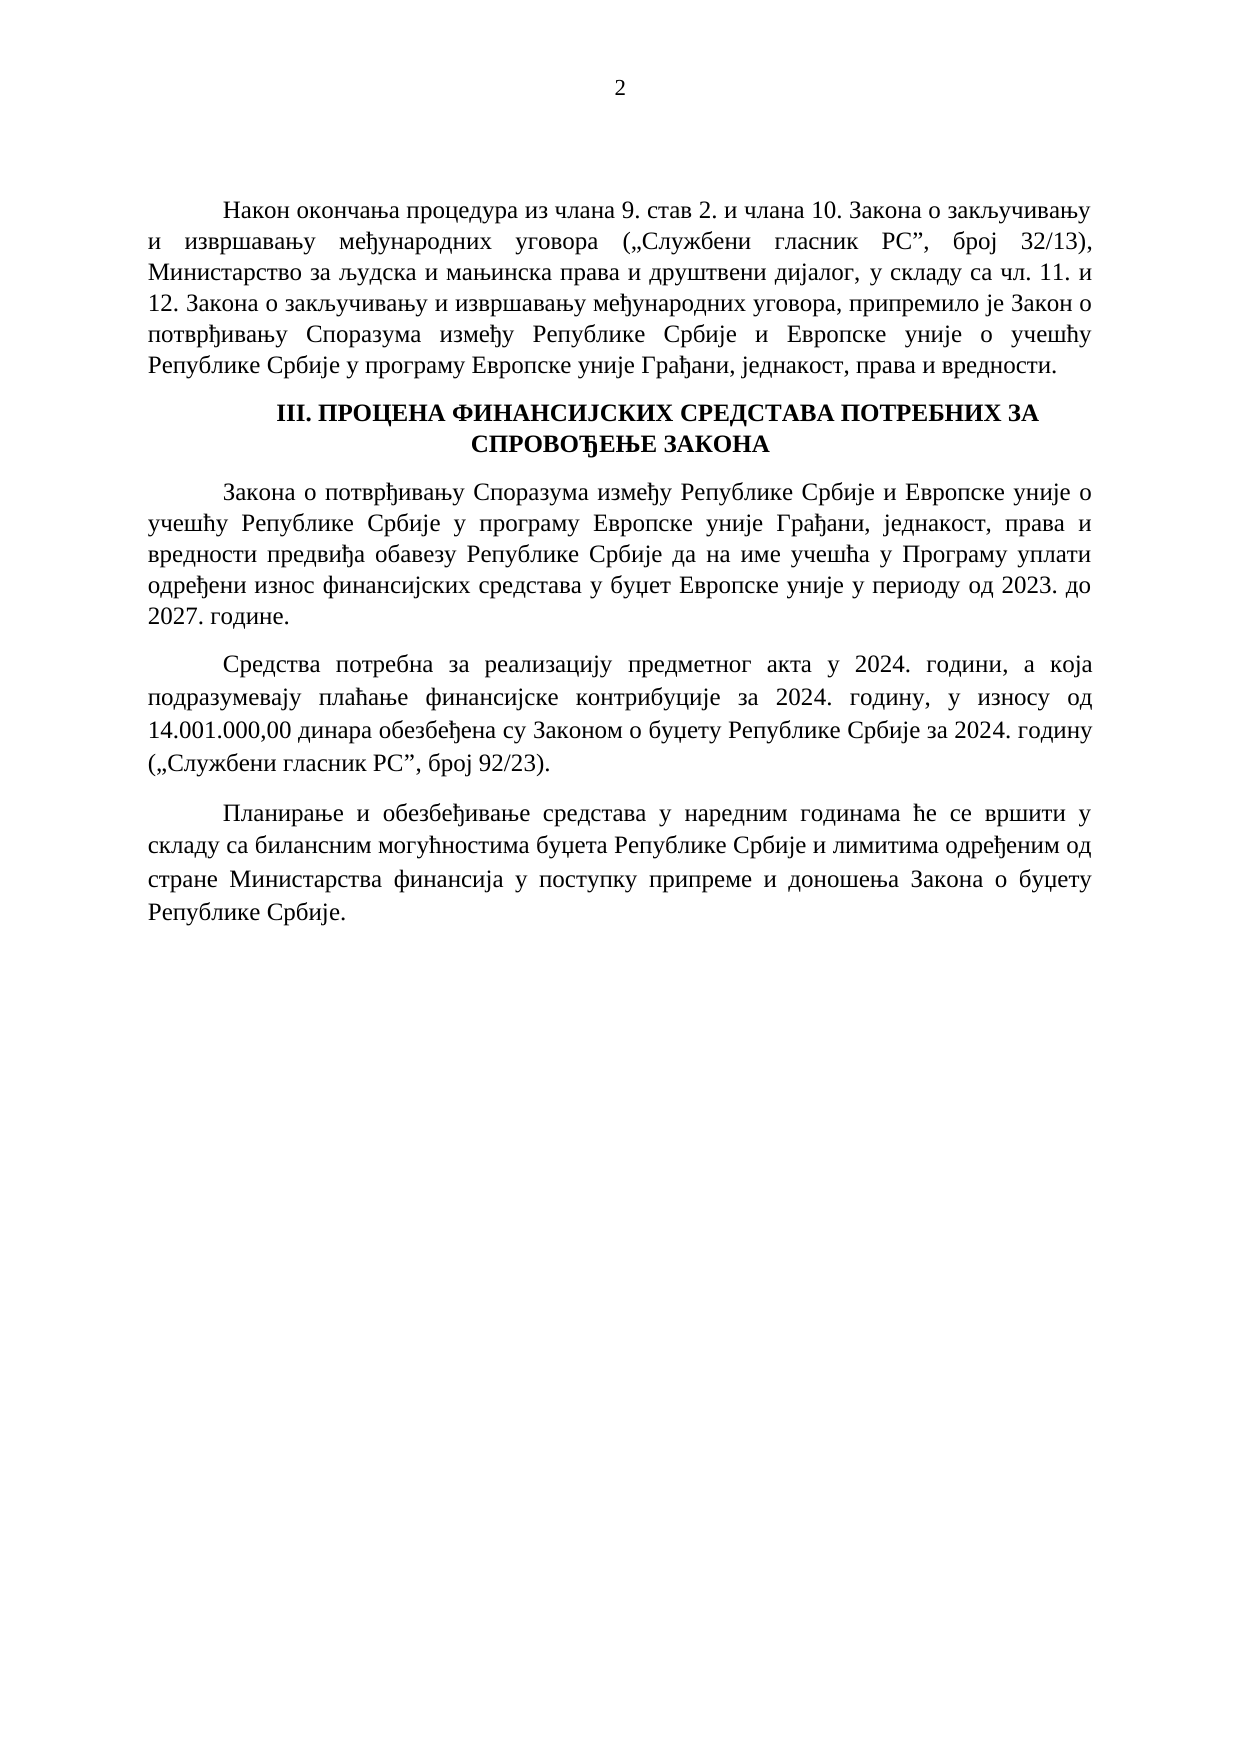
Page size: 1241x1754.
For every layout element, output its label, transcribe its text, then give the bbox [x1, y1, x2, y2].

text Средства потребна за реализацију предметног акта у 2024. години, а која подразумевају плаћање финансијске контрибуције за 2024. годину, у износу од 14.001.000,00 динара обезбеђена су Законом о буџету Републике Србије за 2024. годину („Службени гласник РС”, број 92/23). [148, 649, 1093, 777]
text III. ПРОЦЕНА ФИНАНСИЈСКИХ СРЕДСТАВА ПОТРЕБНИХ ЗА СПРОВОЂЕЊЕ ЗАКОНА [148, 398, 1093, 458]
text Планирање и обезбеђивање средстава у наредним годинама ће се вршити у складу са билансним могућностима буџета Републике Србије и лимитима одређеним од стране Министарства финансија у поступку припреме и доношења Закона о буџету Републике Србије. [148, 798, 1093, 925]
text Закона о потврђивању Споразума између Републике Србије и Европске уније о учешћу Републике Србије у програму Европске уније Грађани, једнакост, права и вредности предвиђа обавезу Републике Србије да на име учешћа у Програму уплати одређени износ финансијских средстава у буџет Европске уније у периоду од 2023. до 2027. године. [148, 477, 1093, 630]
text Након окончања процедура из члана 9. став 2. и члана 10. Закона о закључивању и извршавању међународних уговора („Службени гласник PC”, број 32/13), Министарство за људска и мањинска права и друштвени дијалог, у складу са чл. 11. и 12. Закона о закључивању и извршавању међународних уговора, припремило је Закон о потврђивању Споразума између Републике Србије и Европске уније о учешћу Републике Србије у програму Европске уније Грађани, једнакост, права и вредности. [148, 195, 1093, 379]
